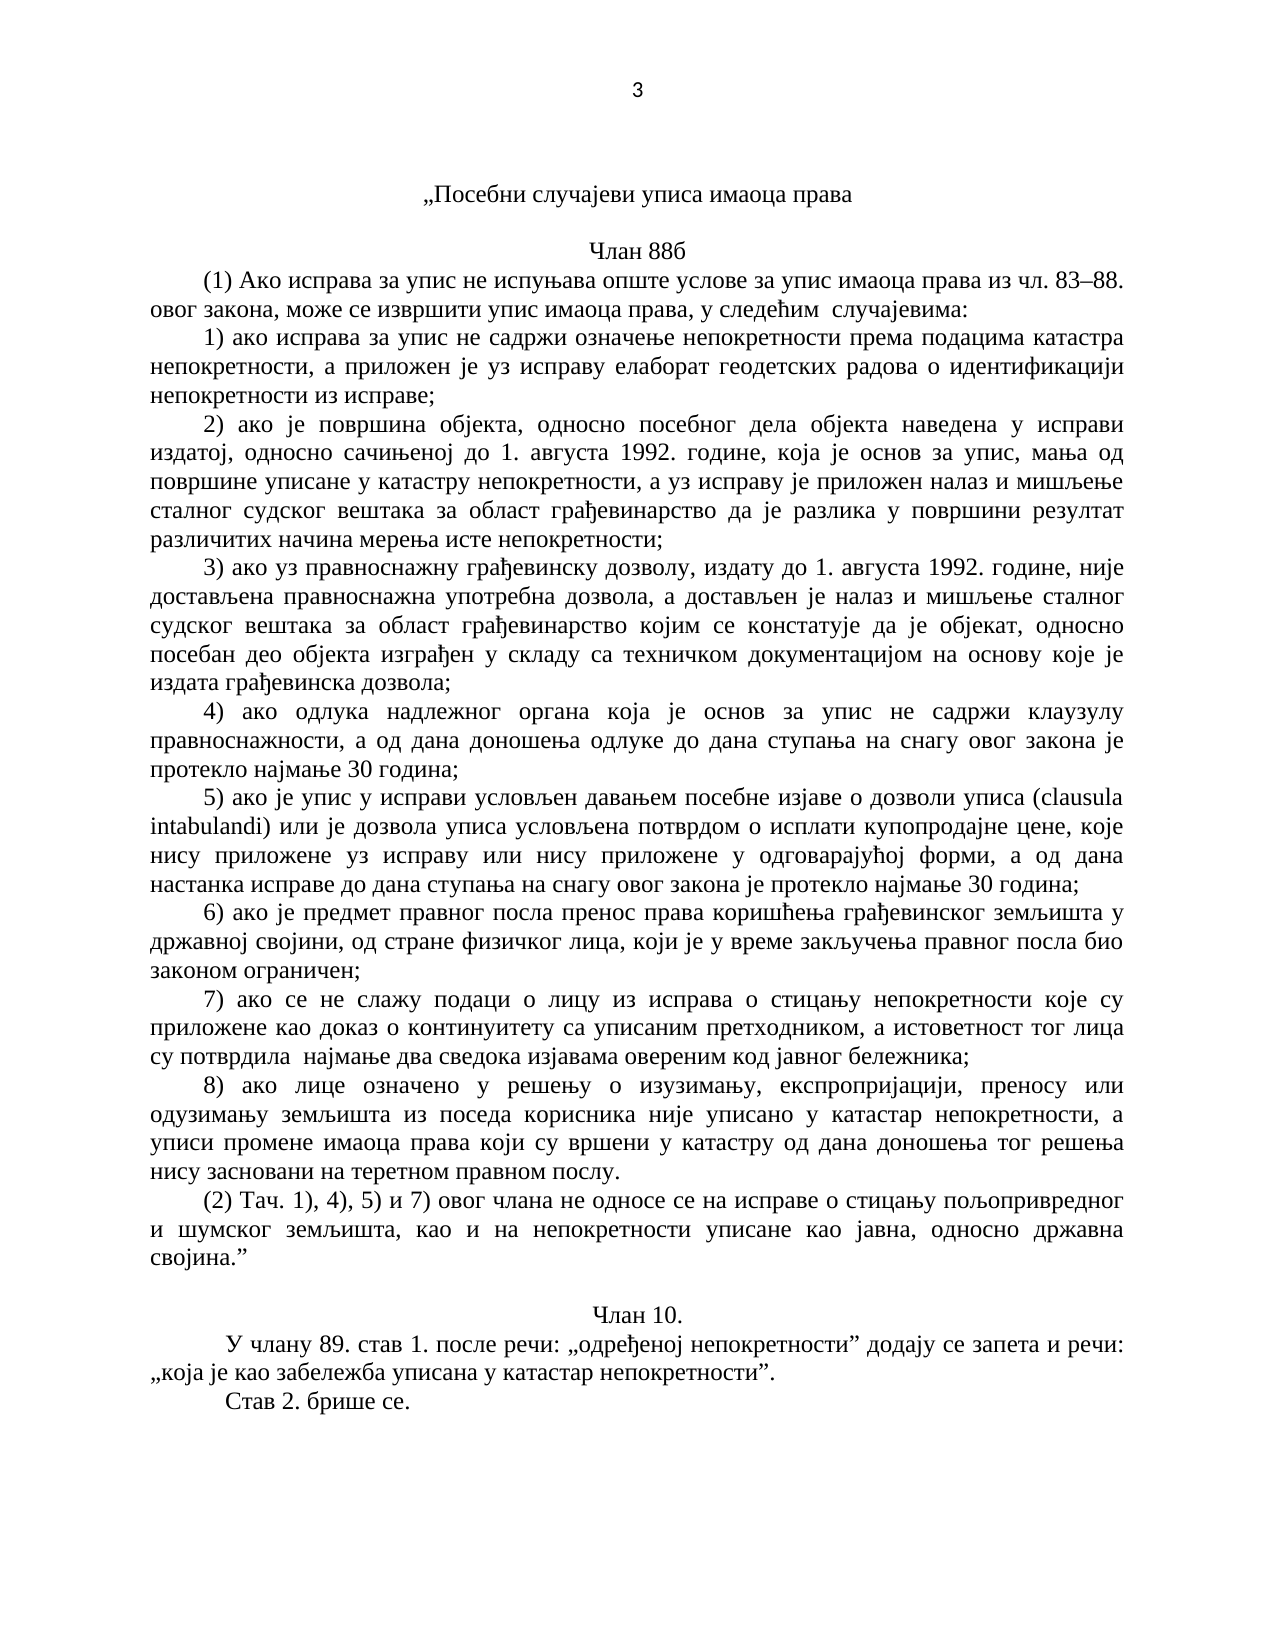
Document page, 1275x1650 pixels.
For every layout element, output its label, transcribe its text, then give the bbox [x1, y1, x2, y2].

text „Посебни случајеви уписа имаоца права [150, 179, 1125, 207]
text 4) ако одлука надлежног органа која је основ за упис не садржи клаузулу правноснажности, а од дана доношења одлуке до дана ступања на снагу овог закона је протекло најмање 30 година; [150, 696, 1125, 782]
text 3) ако уз правноснажну грађевинску дозволу, издату до 1. августа 1992. године, није достављена правноснажна употребна дозвола, а достављен је налаз и мишљење сталног судског вештака за област грађевинарство којим се констатује да је објекат, односно посебан део објекта изграђен у складу са техничком документацијом на основу које је издата грађевинска дозвола; [150, 552, 1125, 696]
text У члану 89. став 1. после речи: „одређеној непокретности” додају се запета и речи: „која је као забележба уписана у катастар непокретности”. [150, 1329, 1125, 1386]
text 2) ако је површина објекта, односно посебног дела објекта наведена у исправи издатој, односно сачињеној до 1. августа 1992. године, која је основ за упис, мања од површине уписане у катастру непокретности, а уз исправу је приложен налаз и мишљење сталног судског вештака за област грађевинарство да је разлика у површини резултат различитих начина мерења исте непокретности; [150, 409, 1125, 552]
text Члан 88б [150, 236, 1125, 265]
text 5) ако је упис у исправи условљен давањем посебне изјаве о дозволи уписа (clausula intabulandi) или је дозвола уписа условљена потврдом о исплати купопродајне цене, које нису приложене уз исправу или нису приложене у одговарајућој форми, а од дана настанка исправе до дана ступања на снагу овог закона је протекло најмање 30 година; [150, 782, 1125, 897]
text Став 2. брише се. [150, 1386, 1125, 1415]
text 7) ако се не слажу подаци о лицу из исправа о стицању непокретности које су приложене као доказ о континуитету са уписаним претходником, а истоветност тог лица су потврдила најмање два сведока изјавама овереним код јавног бележника; [150, 984, 1125, 1070]
text Члан 10. [150, 1300, 1125, 1329]
text 8) ако лице означено у решењу о изузимању, експропријацији, преносу или одузимању земљишта из поседа корисника није уписано у катастар непокретности, а уписи промене имаоца права који су вршени у катастру од дана доношења тог решења нису засновани на теретном правном послу. [150, 1070, 1125, 1185]
text 1) ако исправа за упис не садржи означење непокретности према подацима катастра непокретности, а приложен је уз исправу елаборат геодетских радова о идентификацији непокретности из исправе; [150, 322, 1125, 409]
text (1) Ако исправа за упис не испуњава опште услове за упис имаоца права из чл. 83–88. овог закона, може се извршити упис имаоца права, у следећим случајевима: [150, 265, 1125, 322]
text 6) ако је предмет правног посла пренос права коришћења грађевинског земљишта у државној својини, од стране физичког лица, који је у време закључења правног посла био законом ограничен; [150, 897, 1125, 984]
text (2) Тач. 1), 4), 5) и 7) овог члана не односе се на исправе о стицању пољопривредног и шумског земљишта, као и на непокретности уписане као јавна, односно државна својина.” [150, 1185, 1125, 1271]
